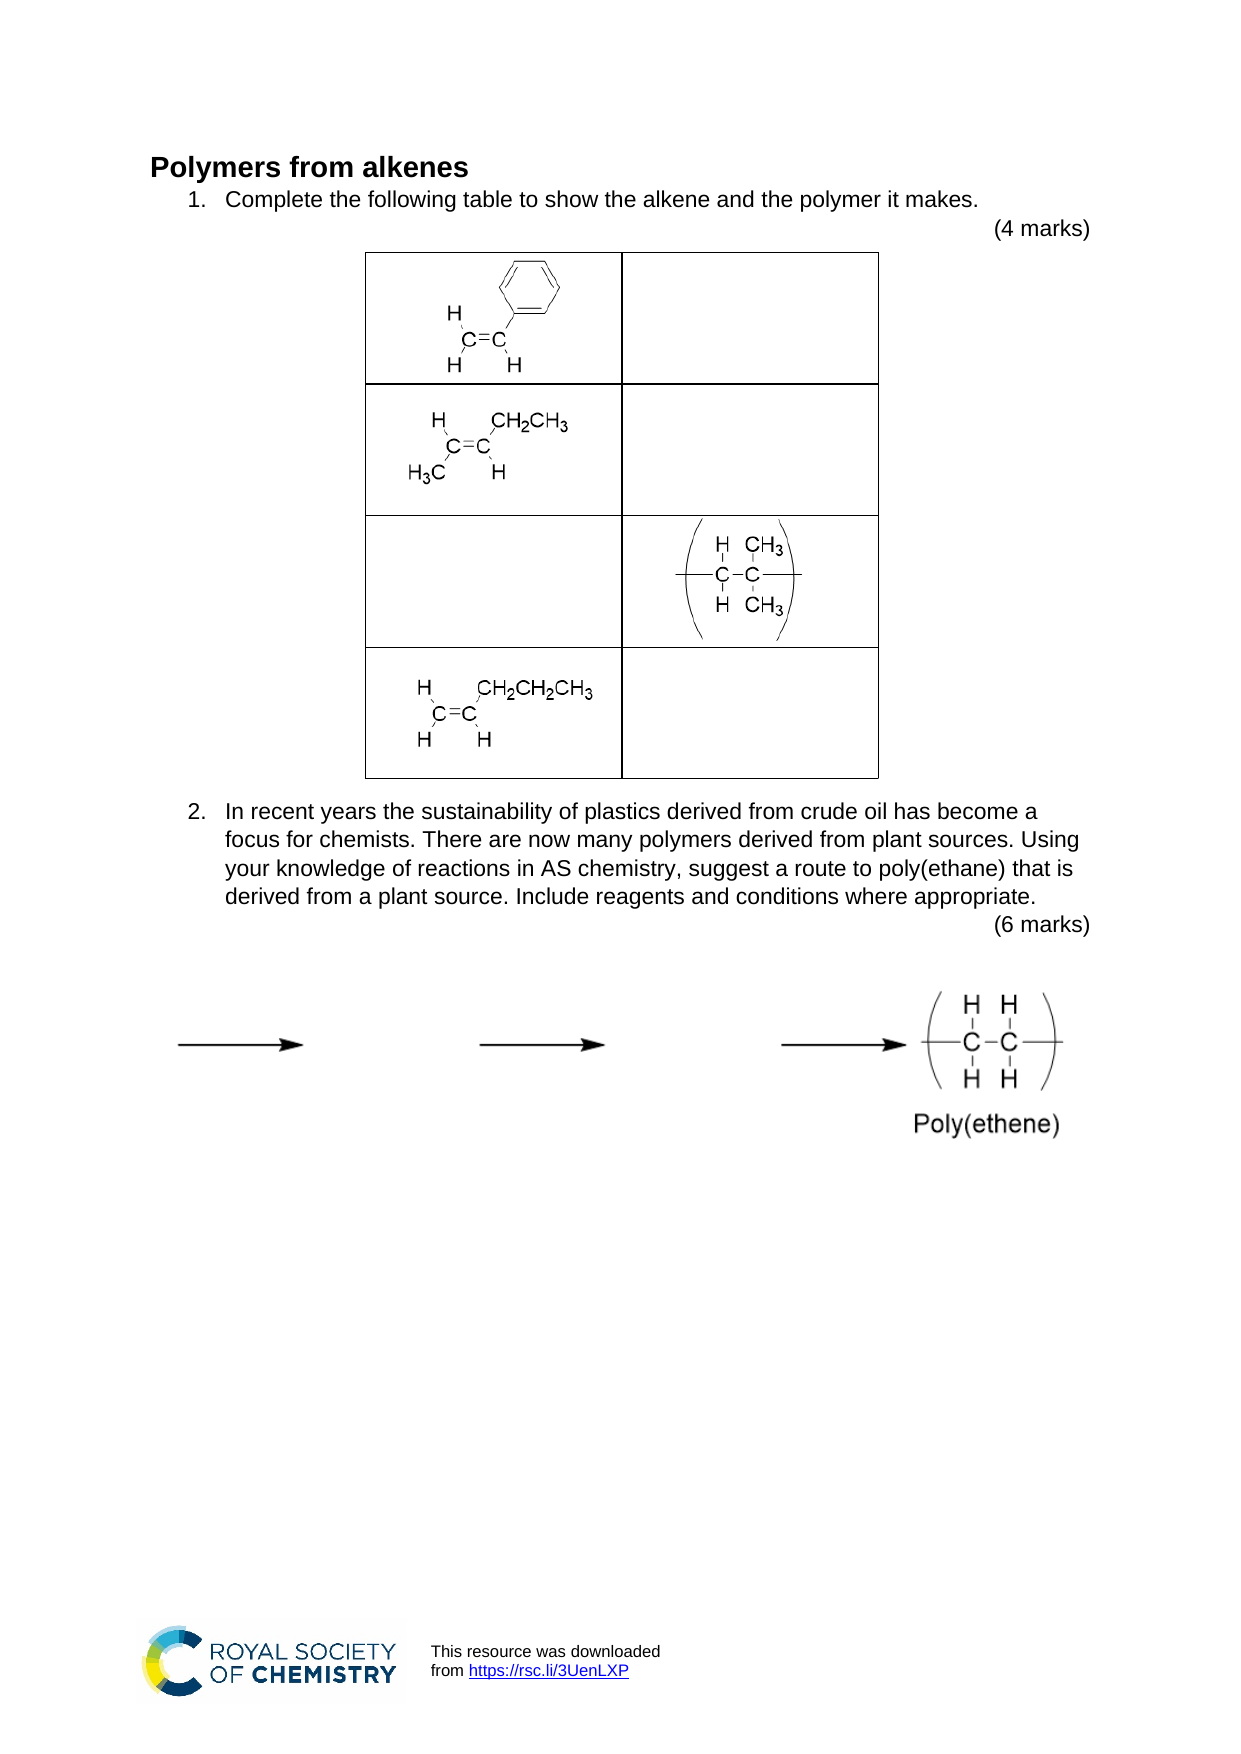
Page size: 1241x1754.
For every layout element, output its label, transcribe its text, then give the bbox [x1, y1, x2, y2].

picture [136, 1618, 407, 1704]
list In recent years the sustainability of plastics derived from crude oil has become a focus for chemists. There are now many polymers derived from plant sources. Using your knowledge of reactions in AS chemistry, suggest a route to poly(ethane) that is derived from a plant source. Include reagents and conditions where appropriate. [187, 798, 1090, 909]
picture [350, 243, 890, 796]
list (6 marks) [225, 911, 1090, 938]
list (4 marks) [225, 214, 1090, 241]
picture [150, 968, 1091, 1168]
subtitle Polymers from alkenes [150, 150, 1090, 183]
list Complete the following table to show the alkene and the polymer it makes. [187, 186, 1090, 212]
